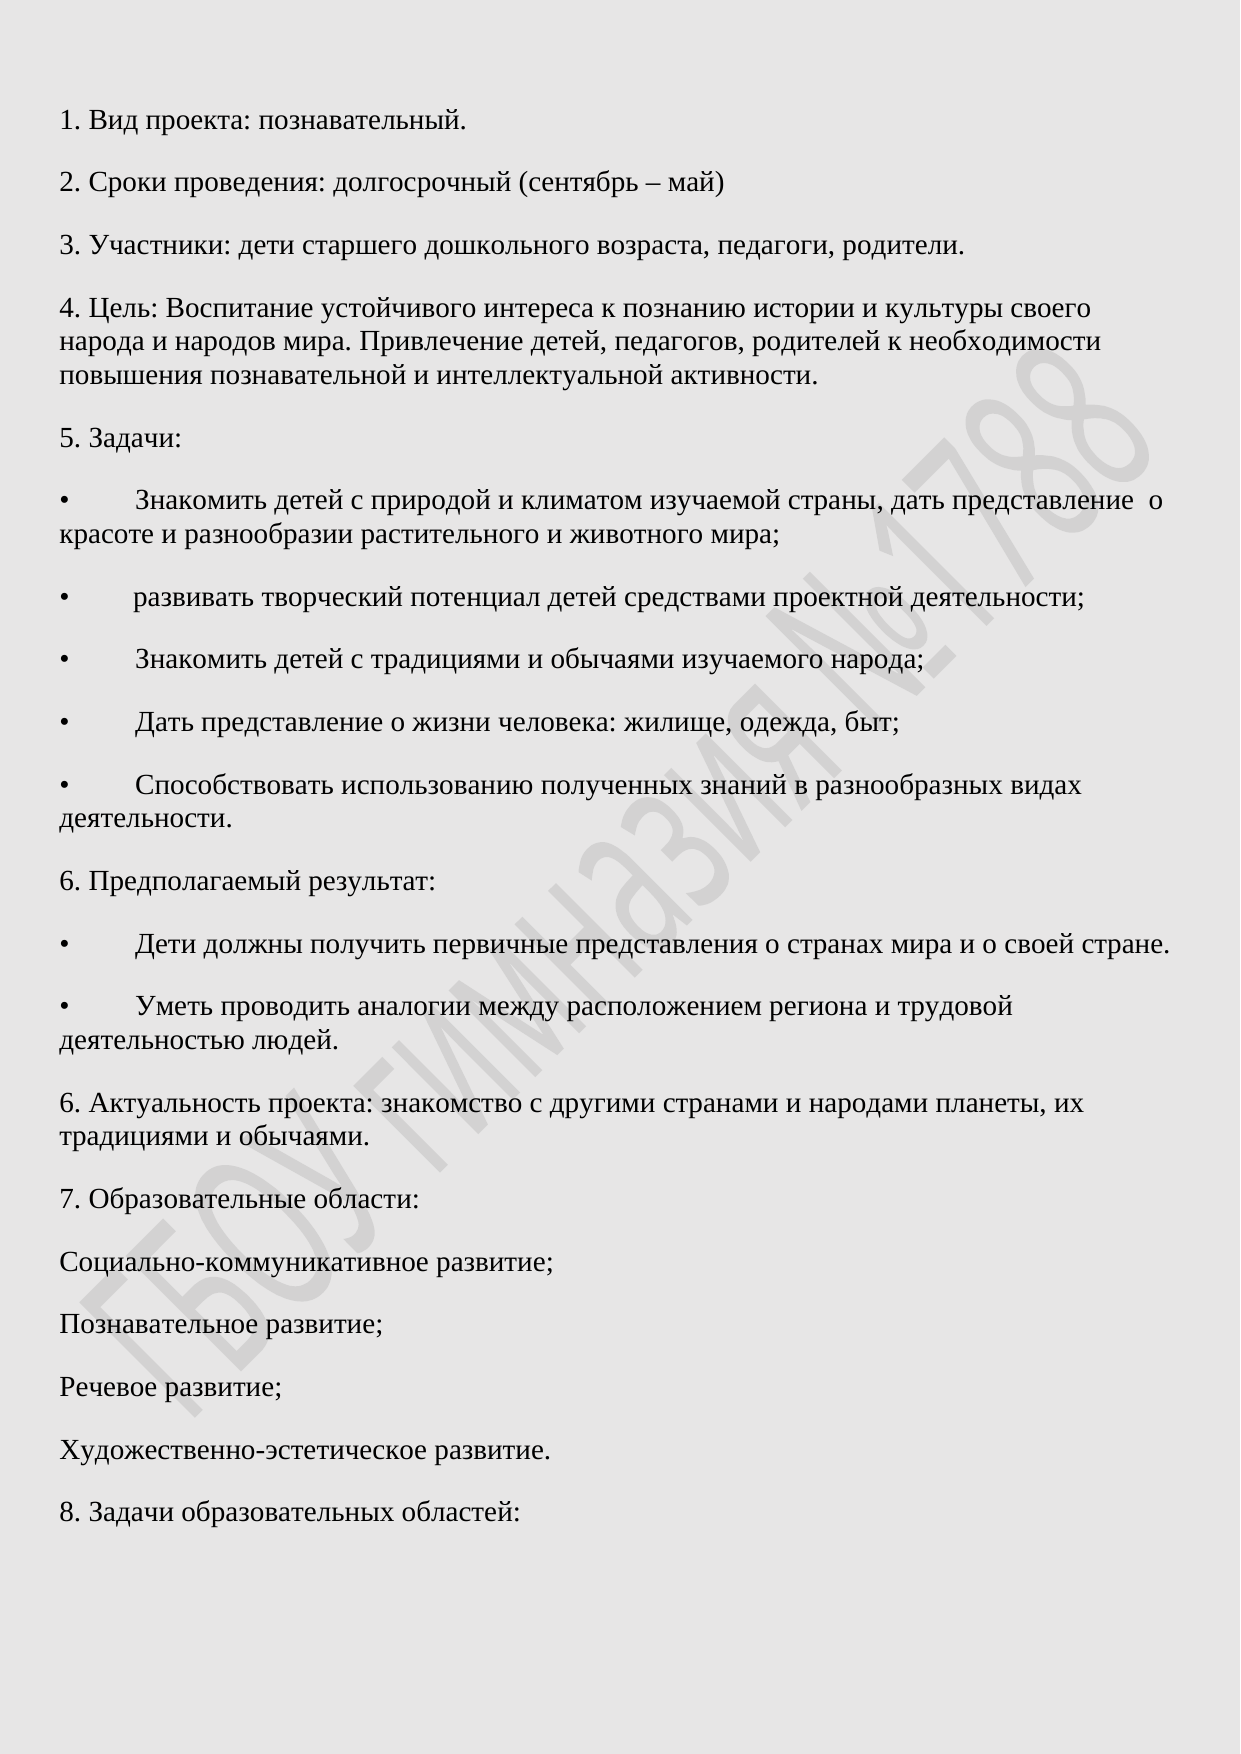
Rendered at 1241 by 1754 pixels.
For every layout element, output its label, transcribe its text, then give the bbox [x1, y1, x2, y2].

text • Знакомить детей с природой и климатом изучаемой страны, дать представление о красоте и разнообразии растительного и животного мира; [59, 482, 1181, 549]
text • Знакомить детей с традициями и обычаями изучаемого народа; [59, 641, 1181, 675]
text 4. Цель: Воспитание устойчивого интереса к познанию истории и культуры своего народа и народов мира. Привлечение детей, педагогов, родителей к необходимости повышения познавательной и интеллектуальной активности. [59, 290, 1181, 391]
text Художественно-эстетическое развитие. [59, 1432, 1181, 1465]
text Социально-коммуникативное развитие; [59, 1244, 1181, 1277]
text 2. Сроки проведения: долгосрочный (сентябрь – май) [59, 164, 1181, 198]
text • Уметь проводить аналогии между расположением региона и трудовой деятельностью людей. [59, 988, 1181, 1056]
text • развивать творческий потенциал детей средствами проектной деятельности; [59, 579, 1181, 612]
text 5. Задачи: [59, 420, 1181, 453]
text Познавательное развитие; [59, 1306, 1181, 1340]
text 6. Предполагаемый результат: [59, 863, 1181, 897]
text 6. Актуальность проекта: знакомство с другими странами и народами планеты, их традициями и обычаями. [59, 1085, 1181, 1152]
text 1. Вид проекта: познавательный. [59, 102, 1181, 135]
text 8. Задачи образовательных областей: [59, 1494, 1181, 1528]
text • Способствовать использованию полученных знаний в разнообразных видах деятельности. [59, 767, 1181, 834]
text 3. Участники: дети старшего дошкольного возраста, педагоги, родители. [59, 227, 1181, 261]
text • Дети должны получить первичные представления о странах мира и о своей стране. [59, 926, 1181, 959]
text Речевое развитие; [59, 1369, 1181, 1403]
text 7. Образовательные области: [59, 1181, 1181, 1214]
text • Дать представление о жизни человека: жилище, одежда, быт; [59, 704, 1181, 738]
